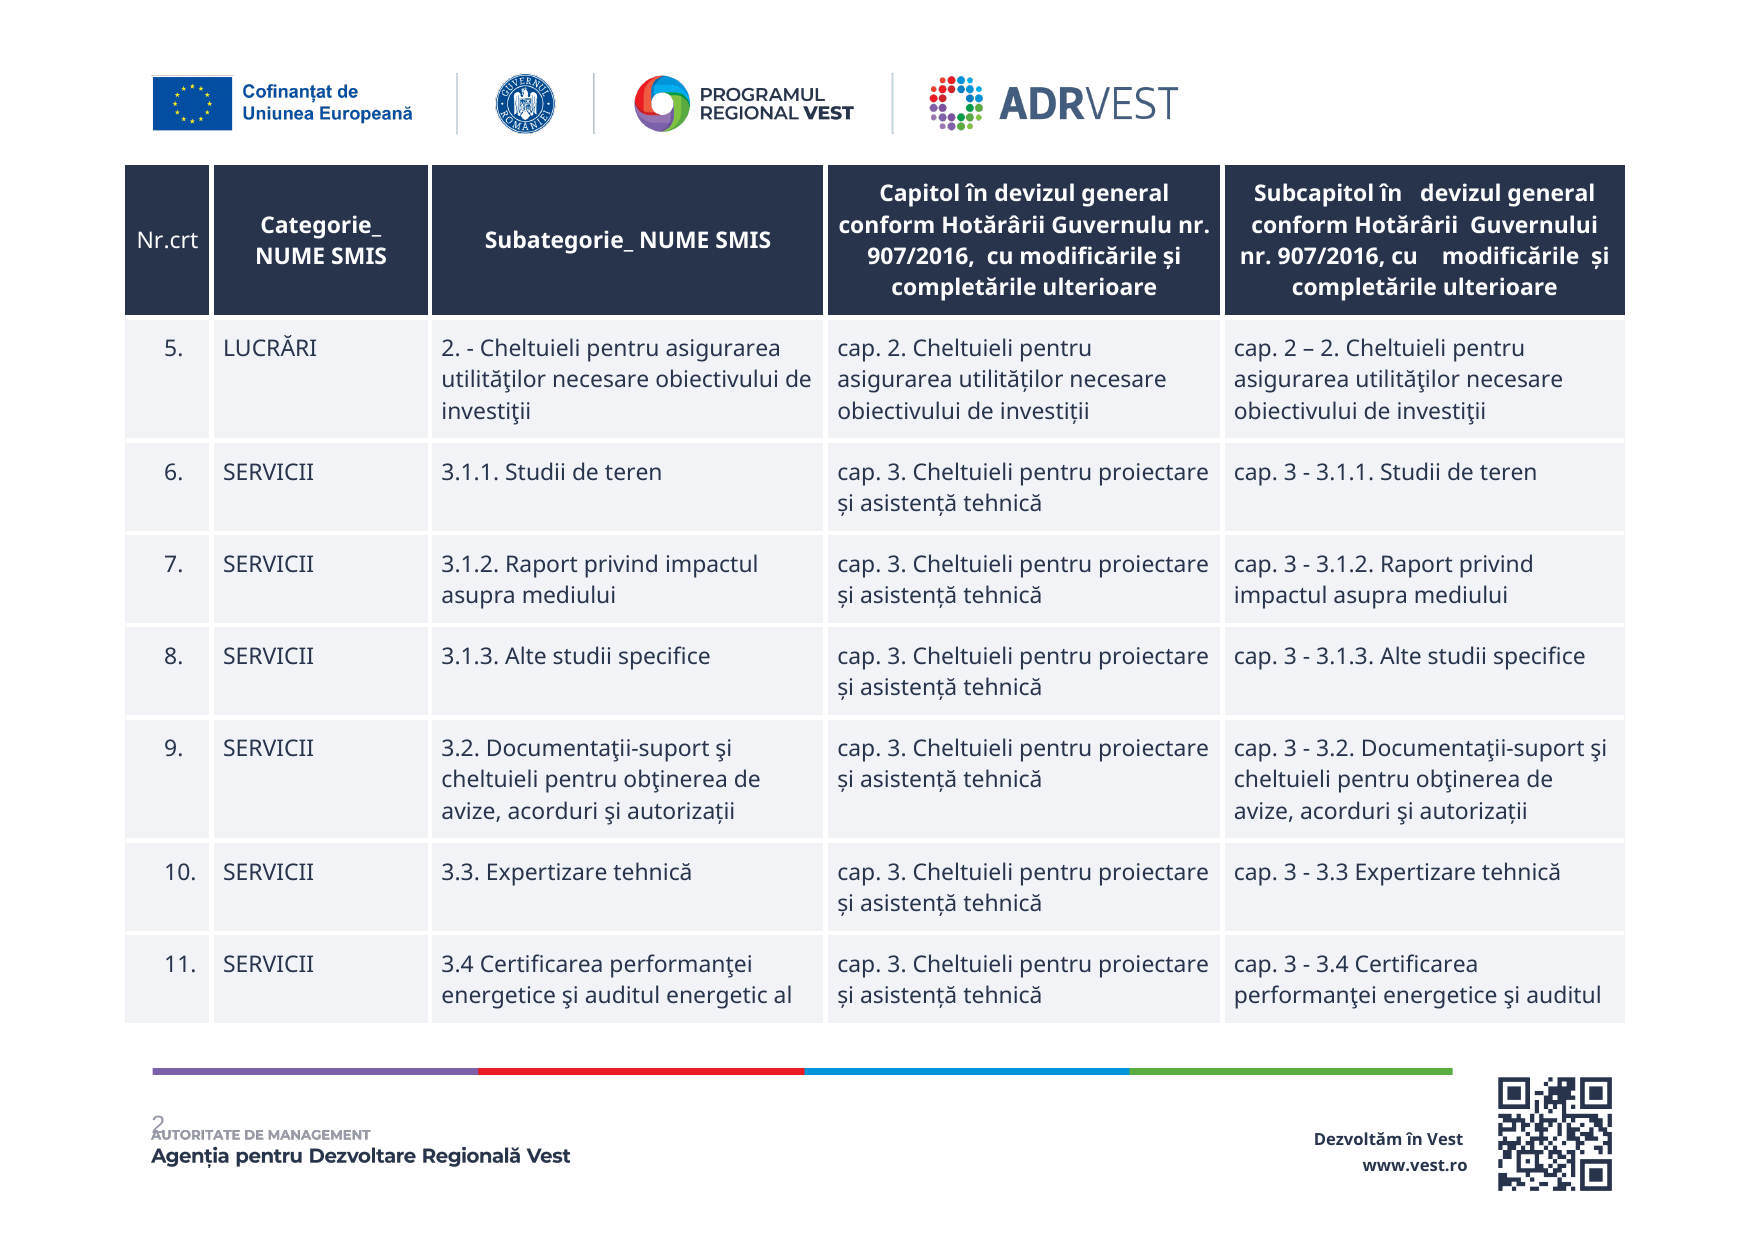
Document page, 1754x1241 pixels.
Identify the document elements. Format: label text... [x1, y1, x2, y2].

table_cell cap. 3. Cheltuieli pentru proiectare și asistență tehnică [828, 535, 1220, 623]
table_cell cap. 3 - 3.1.3. Alte studii specifice [1225, 623, 1625, 715]
table_cell SERVICII [214, 843, 428, 931]
table_cell 3.4 Certificarea performanţei energetice şi auditul energetic al clădirilor [432, 935, 823, 1023]
table_cell 3.2. Documentaţii-suport şi cheltuieli pentru obţinerea de avize, acorduri şi autorizații [432, 720, 823, 838]
table_cell SERVICII [214, 627, 428, 715]
picture [151, 73, 1179, 134]
table_cell [125, 316, 209, 438]
table_header Capitol în devizul general conform Hotărârii Guvernulu nr. 907/2016, cu modificările și completările ulterioare [828, 165, 1220, 315]
table_cell [125, 439, 209, 531]
table_cell SERVICII [214, 535, 428, 623]
table_header Subategorie_ NUME SMIS [432, 165, 823, 315]
table_cell cap. 3. Cheltuieli pentru proiectare și asistență tehnică [828, 627, 1220, 715]
table_cell LUCRĂRI [214, 320, 428, 438]
table_cell cap. 3 - 3.1.2. Raport privind impactul asupra mediului [1225, 531, 1625, 623]
table_cell [125, 839, 209, 931]
table_cell SERVICII [214, 443, 428, 531]
table_cell cap. 2 – 2. Cheltuieli pentru asigurarea utilităţilor necesare obiectivului de investiţii [1225, 315, 1625, 438]
picture [1489, 1068, 1621, 1200]
table_cell cap. 3. Cheltuieli pentru proiectare și asistență tehnică [828, 935, 1220, 1023]
table_cell cap. 3. Cheltuieli pentru proiectare și asistență tehnică [828, 443, 1220, 531]
table_cell cap. 3 - 3.1.1. Studii de teren [1225, 438, 1625, 531]
table_cell 2. - Cheltuieli pentru asigurarea utilităţilor necesare obiectivului de investiţii [432, 320, 823, 438]
table_cell 3.1.1. Studii de teren [432, 443, 823, 531]
table_cell SERVICII [214, 720, 428, 838]
table_cell SERVICII [214, 935, 428, 1023]
table_cell 3.1.3. Alte studii specifice [432, 627, 823, 715]
table_cell [125, 932, 209, 1023]
table_header Subcapitol în devizul general conform Hotărârii Guvernului nr. 907/2016, cu modificările și completările ulterioare [1225, 165, 1625, 315]
table_cell cap. 2. Cheltuieli pentru asigurarea utilităților necesare obiectivului de investiții [828, 320, 1220, 438]
table_cell [125, 624, 209, 715]
table_header Nr.crt [125, 165, 209, 315]
table_cell cap. 3 - 3.2. Documentaţii-suport şi cheltuieli pentru obţinerea de avize, acorduri şi autorizații [1225, 715, 1625, 838]
table_cell cap. 3 - 3.4 Certificarea performanţei energetice şi auditul energetic al clădirilor [1225, 931, 1625, 1023]
table_cell cap. 3. Cheltuieli pentru proiectare și asistență tehnică [828, 720, 1220, 838]
table_header Categorie_ NUME SMIS [214, 165, 428, 315]
table_cell cap. 3. Cheltuieli pentru proiectare și asistență tehnică [828, 843, 1220, 931]
table_cell 3.1.2. Raport privind impactul asupra mediului [432, 535, 823, 623]
table_cell [125, 716, 209, 838]
table_cell [125, 532, 209, 623]
table_cell 3.3. Expertizare tehnică [432, 843, 823, 931]
table_cell cap. 3 - 3.3 Expertizare tehnică [1225, 838, 1625, 931]
